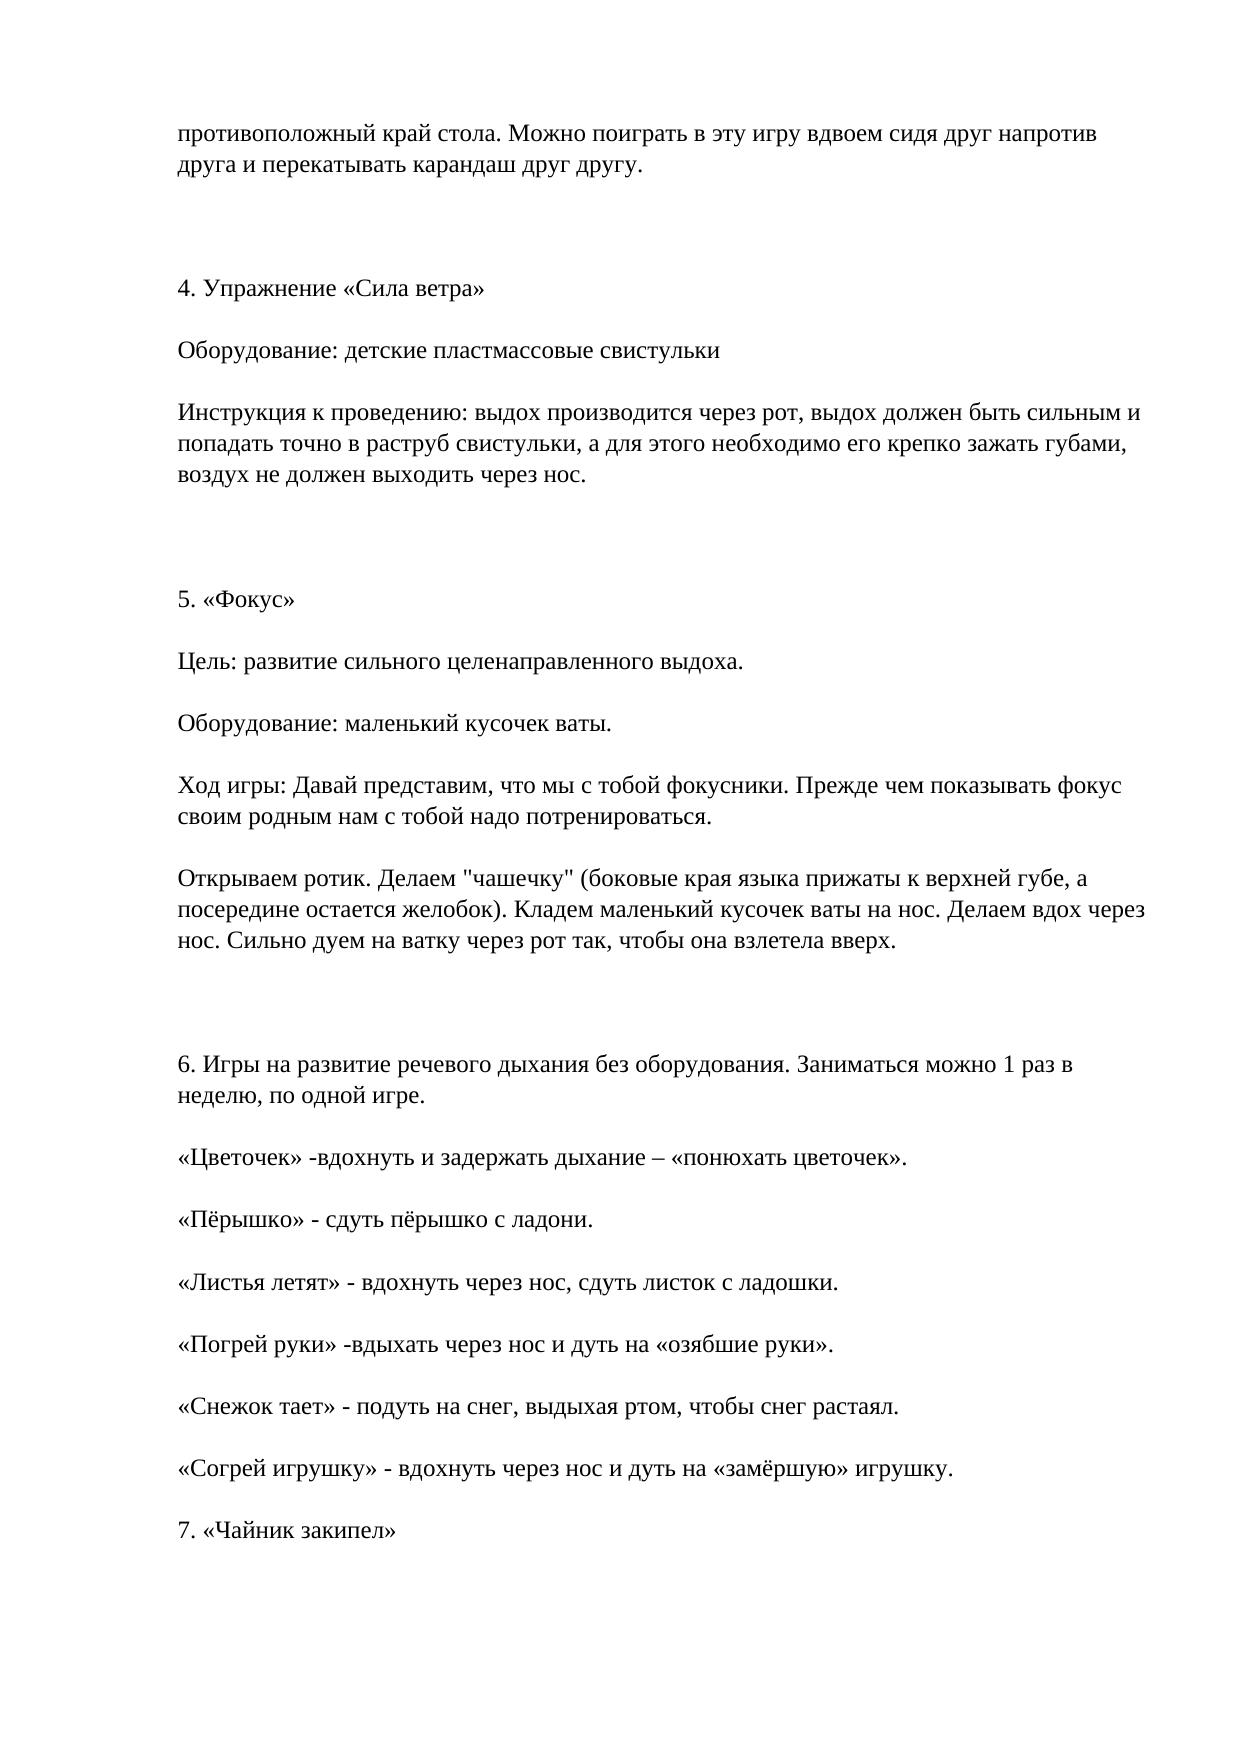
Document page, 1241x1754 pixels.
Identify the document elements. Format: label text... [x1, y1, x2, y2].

text 4. Упражнение «Сила ветра» [177, 273, 1152, 302]
text «Погрей руки» -вдыхать через нос и дуть на «озябшие руки». [177, 1329, 1152, 1357]
text 5. «Фокус» [177, 584, 1152, 612]
text Открываем ротик. Делаем "чашечку" (боковые края языка прижаты к верхней губе, а посередине остается желобок). Кладем маленький кусочек ваты на нос. Делаем вдох через нос. Сильно дуем на ватку через рот так, чтобы она взлетела вверх. [177, 863, 1152, 954]
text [177, 118, 1152, 178]
text Оборудование: маленький кусочек ваты. [177, 708, 1152, 737]
text «Снежок тает» - подуть на снег, выдыхая ртом, чтобы снег растаял. [177, 1391, 1152, 1419]
text Ход игры: Давай представим, что мы с тобой фокусники. Прежде чем показывать фокус своим родным нам с тобой надо потренироваться. [177, 770, 1152, 830]
text «Цветочек» -вдохнуть и задержать дыхание – «понюхать цветочек». [177, 1142, 1152, 1171]
text Цель: развитие сильного целенаправленного выдоха. [177, 646, 1152, 674]
text 7. «Чайник закипел» [177, 1515, 1152, 1544]
text 6. Игры на развитие речевого дыхания без оборудования. Заниматься можно 1 раз в неделю, по одной игре. [177, 1049, 1152, 1109]
text Инструкция к проведению: выдох производится через рот, выдох должен быть сильным и попадать точно в раструб свистульки, а для этого необходимо его крепко зажать губами, воздух не должен выходить через нос. [177, 397, 1152, 488]
text «Пёрышко» - сдуть пёрышко с ладони. [177, 1204, 1152, 1233]
text Оборудование: детские пластмассовые свистульки [177, 335, 1152, 364]
text «Листья летят» - вдохнуть через нос, сдуть листок с ладошки. [177, 1267, 1152, 1295]
text «Согрей игрушку» - вдохнуть через нос и дуть на «замёршую» игрушку. [177, 1453, 1152, 1482]
